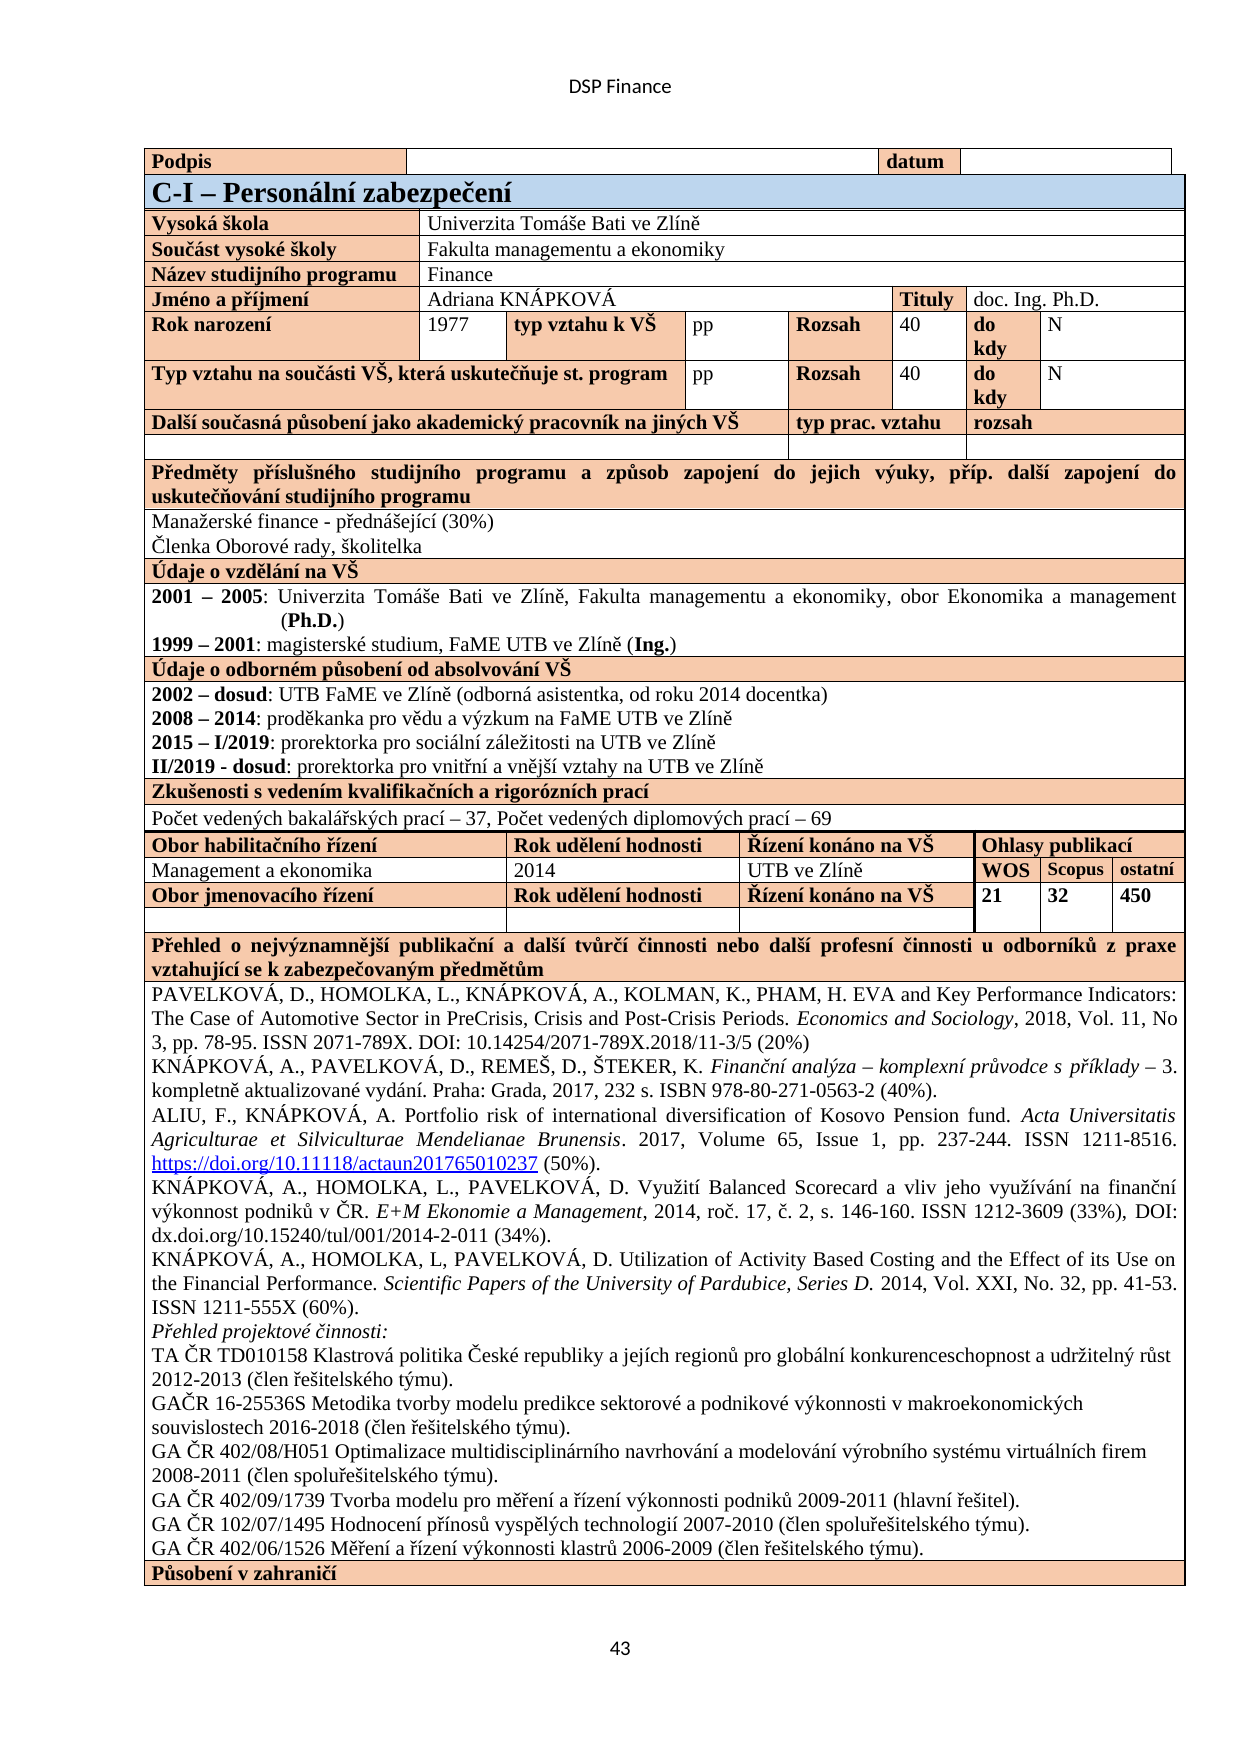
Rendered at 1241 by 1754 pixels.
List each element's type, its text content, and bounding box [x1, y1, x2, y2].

table_cell 1977 [420, 312, 506, 360]
table_cell C-I – Personální zabezpečení [145, 175, 1184, 208]
table_cell [407, 149, 878, 174]
table_cell Další současná působení jako akademický pracovník na jiných VŠ [145, 410, 788, 434]
table_cell Rok narození [145, 312, 419, 360]
table_cell do kdy [967, 361, 1040, 409]
table_cell 2002 – dosud: UTB FaME ve Zlíně (odborná asistentka, od roku 2014 docentka) 2008 – 2014: proděkanka pro vědu a výzkum na FaME UTB ve Zlíně 2015 – I/2019: prorektorka pro sociální záležitosti na UTB ve Zlíně II/2019 - dosud: prorektorka pro vnitřní a vnější vztahy na UTB ve Zlíně [145, 682, 1184, 778]
table_cell [967, 435, 1184, 459]
table_cell Rozsah [789, 312, 892, 360]
table_cell PAVELKOVÁ, D., HOMOLKA, L., KNÁPKOVÁ, A., KOLMAN, K., PHAM, H. EVA and Key Performance Indicators: The Case of Automotive Sector in PreCrisis, Crisis and Post-Crisis Periods. Economics and Sociology, 2018, Vol. 11, No 3, pp. 78-95. ISSN 2071-789X. DOI: 10.14254/2071-789X.2018/11-3/5 (20%) Knápková, A., Pavelková, D., Remeš, D., Šteker, K. Finanční analýza – komplexní průvodce s příklady – 3. kompletně aktualizované vydání. Praha: Grada, 2017, 232 s. ISBN 978-80-271-0563-2 (40%). ALIU, F., KNÁPKOVÁ, A. Portfolio risk of international diversification of Kosovo Pension fund. Acta Universitatis Agriculturae et Silviculturae Mendelianae Brunensis. 2017, Volume 65, Issue 1, pp. 237-244. ISSN 1211-8516. https://doi.org/10.11118/actaun201765010237 (50%). KNÁPKOVÁ, A., HOMOLKA, L., PAVELKOVÁ, D. Využití Balanced Scorecard a vliv jeho využívání na finanční výkonnost podniků v ČR. E+M Ekonomie a Management, 2014, roč. 17, č. 2, s. 146-160. ISSN 1212-3609 (33%), DOI: dx.doi.org/10.15240/tul/001/2014-2-011 (34%). KNÁPKOVÁ, A., HOMOLKA, L, PAVELKOVÁ, D. Utilization of Activity Based Costing and the Effect of its Use on the Financial Performance. Scientific Papers of the University of Pardubice, Series D. 2014, Vol. XXI, No. 32, pp. 41-53. ISSN 1211-555X (60%). Přehled projektové činnosti: TA ČR TD010158 Klastrová politika České republiky a jejích regionů pro globální konkurenceschopnost a udržitelný růst 2012-2013 (člen řešitelského týmu). GAČR 16-25536S Metodika tvorby modelu predikce sektorové a podnikové výkonnosti v makroekonomických souvislostech 2016-2018 (člen řešitelského týmu). GA ČR 402/08/H051 Optimalizace multidisciplinárního navrhování a modelování výrobního systému virtuálních firem 2008-2011 (člen spoluřešitelského týmu). GA ČR 402/09/1739 Tvorba modelu pro měření a řízení výkonnosti podniků 2009-2011 (hlavní řešitel). GA ČR 102/07/1495 Hodnocení přínosů vyspělých technologií 2007-2010 (člen spoluřešitelského týmu). GA ČR 402/06/1526 Měření a řízení výkonnosti klastrů 2006-2009 (člen řešitelského týmu). [145, 982, 1184, 1560]
table_cell Rok udělení hodnosti [507, 833, 739, 857]
table_cell rozsah [967, 410, 1184, 434]
table_cell UTB ve Zlíně [740, 858, 973, 882]
table_cell Podpis [145, 149, 406, 174]
table_cell pp [686, 312, 788, 360]
table_cell 2001 – 2005: Univerzita Tomáše Bati ve Zlíně, Fakulta managementu a ekonomiky, obor Ekonomika a management (Ph.D.) 1999 – 2001: magisterské studium, FaME UTB ve Zlíně (Ing.) [145, 584, 1184, 656]
table_cell do kdy [967, 312, 1040, 360]
table_cell pp [686, 361, 788, 409]
table_cell Řízení konáno na VŠ [740, 883, 973, 907]
table_cell Rozsah [789, 361, 892, 409]
table_cell Adriana KNÁPKOVÁ [420, 287, 892, 311]
table_cell ostatní [1113, 858, 1184, 882]
table_cell Zkušenosti s vedením kvalifikačních a rigorózních prací [145, 779, 1184, 804]
table_cell Počet vedených bakalářských prací – 37, Počet vedených diplomových prací – 69 [145, 805, 1184, 829]
table_cell Údaje o odborném působení od absolvování VŠ [145, 657, 1184, 681]
table_cell Obor habilitačního řízení [145, 833, 506, 857]
table_cell WOS [976, 858, 1040, 882]
table_cell Řízení konáno na VŠ [740, 833, 973, 857]
table_cell 2014 [507, 858, 739, 882]
table_cell Manažerské finance - přednášející (30%) Členka Oborové rady, školitelka [145, 510, 1184, 558]
table_cell datum [879, 149, 960, 174]
table_cell Součást vysoké školy [145, 236, 419, 261]
table_cell Jméno a příjmení [145, 287, 419, 311]
table_cell 40 [893, 312, 966, 360]
table_cell Obor jmenovacího řízení [145, 883, 506, 907]
table_cell 32 [1041, 883, 1112, 932]
table_cell N [1041, 312, 1184, 360]
table_cell typ vztahu k VŠ [507, 312, 685, 360]
table_cell Typ vztahu na součásti VŠ, která uskutečňuje st. program [145, 361, 685, 409]
table_cell 40 [893, 361, 966, 409]
table_cell Finance [420, 262, 1184, 286]
table_cell Rok udělení hodnosti [507, 883, 739, 907]
table_cell [507, 908, 739, 932]
table_cell Přehled o nejvýznamnější publikační a další tvůrčí činnosti nebo další profesní činnosti u odborníků z praxe vztahující se k zabezpečovaným předmětům [145, 933, 1184, 981]
table_cell doc. Ing. Ph.D. [967, 287, 1184, 311]
table_cell [145, 908, 506, 932]
table_cell 450 [1113, 883, 1184, 932]
table_cell [145, 435, 788, 459]
table_cell Management a ekonomika [145, 858, 506, 882]
table_cell typ prac. vztahu [789, 410, 966, 434]
table_cell Scopus [1041, 858, 1112, 882]
table_cell N [1041, 361, 1184, 409]
table_cell Působení v zahraničí [145, 1561, 1184, 1585]
table_cell Univerzita Tomáše Bati ve Zlíně [420, 211, 1184, 235]
table_cell Fakulta managementu a ekonomiky [420, 236, 1184, 261]
table_cell Vysoká škola [145, 211, 419, 235]
table_cell Předměty příslušného studijního programu a způsob zapojení do jejich výuky, příp. další zapojení do uskutečňování studijního programu [145, 460, 1184, 508]
table_cell Údaje o vzdělání na VŠ [145, 559, 1184, 583]
table_cell Tituly [893, 287, 966, 311]
table_cell [740, 908, 973, 932]
table_cell 21 [976, 883, 1040, 932]
table_cell [789, 435, 966, 459]
table_cell Název studijního programu [145, 262, 419, 286]
table_cell Ohlasy publikací [976, 833, 1184, 857]
table_cell [961, 149, 1171, 174]
